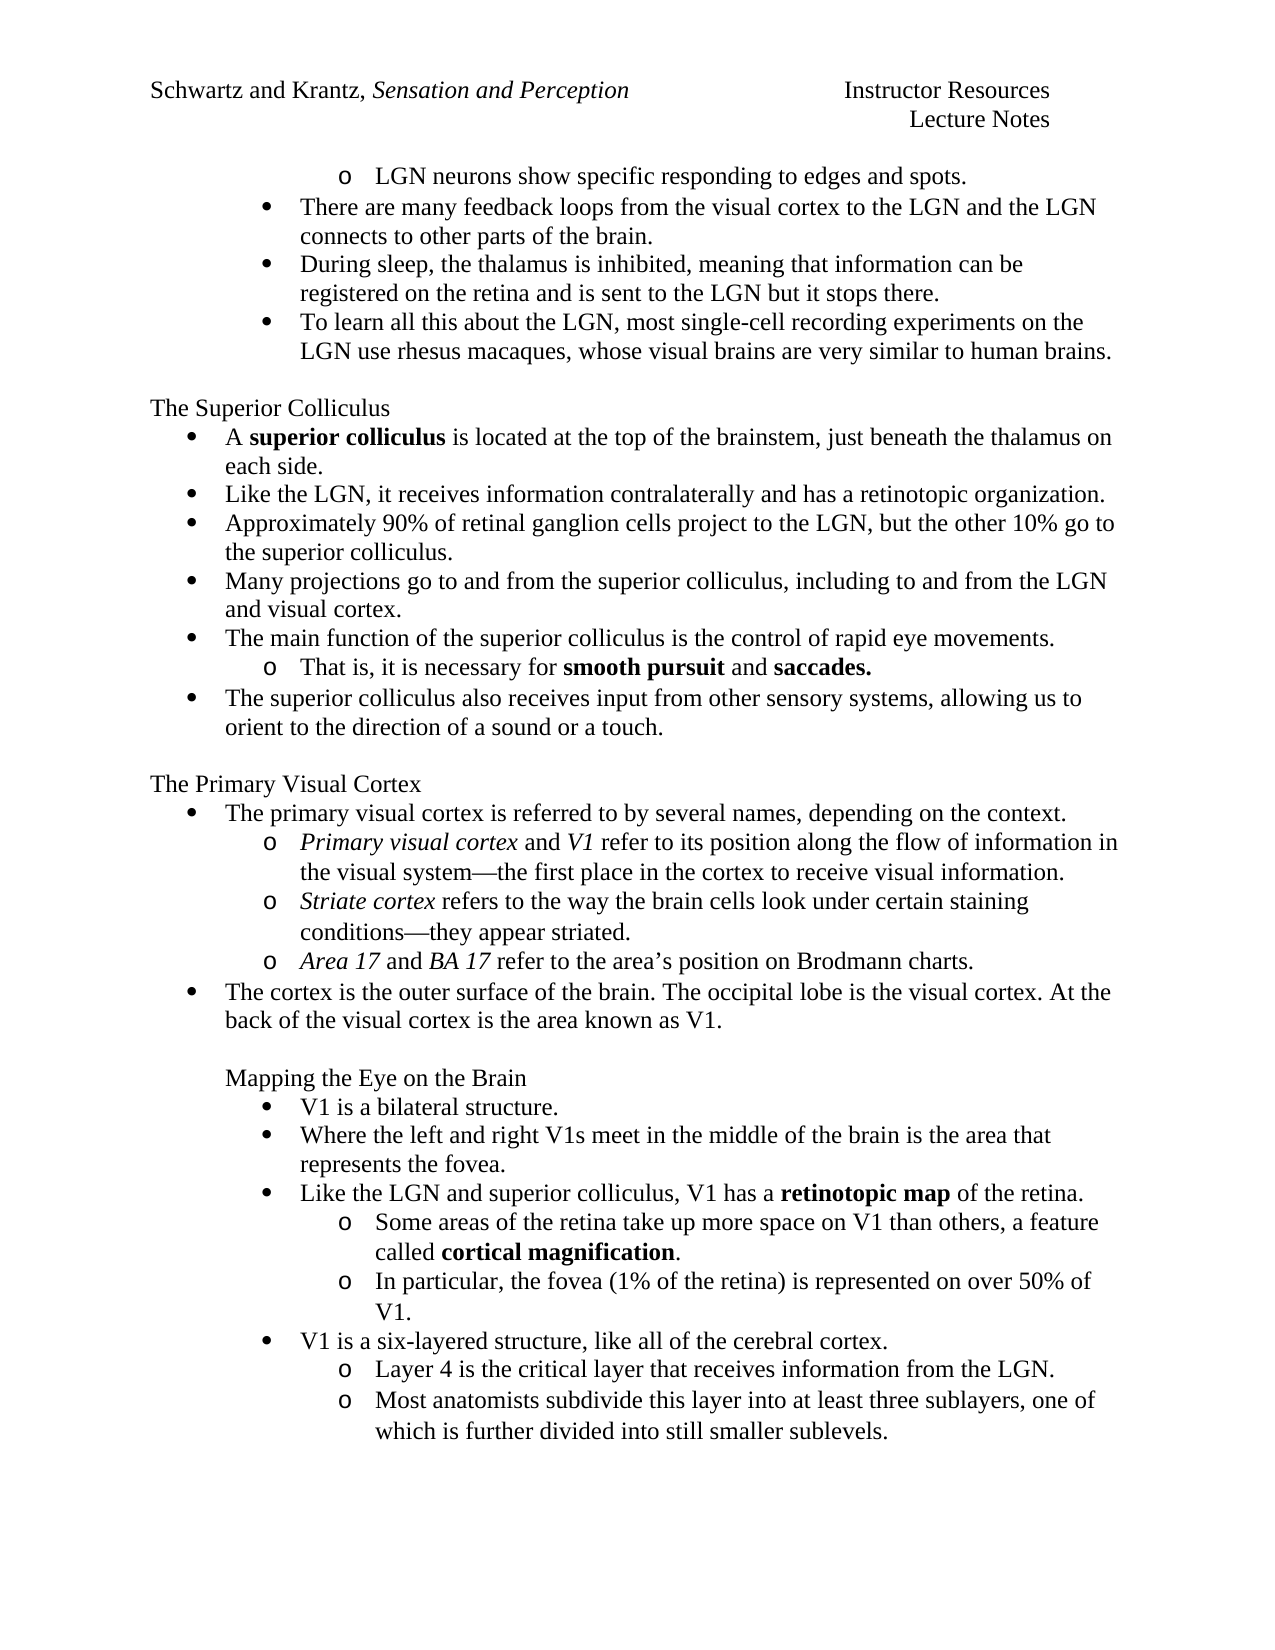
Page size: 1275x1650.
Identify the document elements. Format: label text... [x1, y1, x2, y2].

list Striate cortex refers to the way the brain cells look under certain staining conditions—they appear striated. [262, 886, 1125, 946]
list LGN neurons show specific responding to edges and spots. [337, 161, 1125, 192]
list To learn all this about the LGN, most single-cell recording experiments on the LGN use rhesus macaques, whose visual brains are very similar to human brains. [262, 307, 1125, 364]
list Layer 4 is the critical layer that receives information from the LGN. [337, 1354, 1125, 1385]
list Area 17 and BA 17 refer to the area’s position on Brodmann charts. [262, 946, 1125, 977]
list Where the left and right V1s meet in the middle of the brain is the area that represents the fovea. [262, 1120, 1125, 1178]
list A superior colliculus is located at the top of the brainstem, just beneath the thalamus on each side. [187, 422, 1125, 479]
list Some areas of the retina take up more space on V1 than others, a feature called cortical magnification. [337, 1207, 1125, 1266]
list V1 is a six-layered structure, like all of the cerebral cortex. [262, 1326, 1125, 1354]
list The main function of the superior colliculus is the control of rapid eye movements. [187, 623, 1125, 652]
list During sleep, the thalamus is inhibited, meaning that information can be registered on the retina and is sent to the LGN but it stops there. [262, 249, 1125, 307]
list The primary visual cortex is referred to by several names, depending on the context. [187, 798, 1125, 827]
list The cortex is the outer surface of the brain. The occipital lobe is the visual cortex. At the back of the visual cortex is the area known as V1. [187, 977, 1125, 1034]
list Like the LGN, it receives information contralaterally and has a retinotopic organization. [187, 479, 1125, 508]
list There are many feedback loops from the visual cortex to the LGN and the LGN connects to other parts of the brain. [262, 192, 1125, 249]
text The Primary Visual Cortex [150, 769, 1125, 798]
list That is, it is necessary for smooth pursuit and saccades. [262, 652, 1125, 683]
text The Superior Colliculus [150, 393, 1125, 422]
list The superior colliculus also receives input from other sensory systems, allowing us to orient to the direction of a sound or a touch. [187, 683, 1125, 740]
text Mapping the Eye on the Brain [150, 1063, 1125, 1092]
list V1 is a bilateral structure. [262, 1092, 1125, 1120]
list In particular, the fovea (1% of the retina) is represented on over 50% of V1. [337, 1266, 1125, 1326]
list Approximately 90% of retinal ganglion cells project to the LGN, but the other 10% go to the superior colliculus. [187, 508, 1125, 566]
list Primary visual cortex and V1 refer to its position along the flow of information in the visual system—the first place in the cortex to receive visual information. [262, 827, 1125, 886]
list Many projections go to and from the superior colliculus, including to and from the LGN and visual cortex. [187, 566, 1125, 623]
list Like the LGN and superior colliculus, V1 has a retinotopic map of the retina. [262, 1178, 1125, 1207]
list Most anatomists subdivide this layer into at least three sublayers, one of which is further divided into still smaller sublevels. [337, 1385, 1125, 1445]
